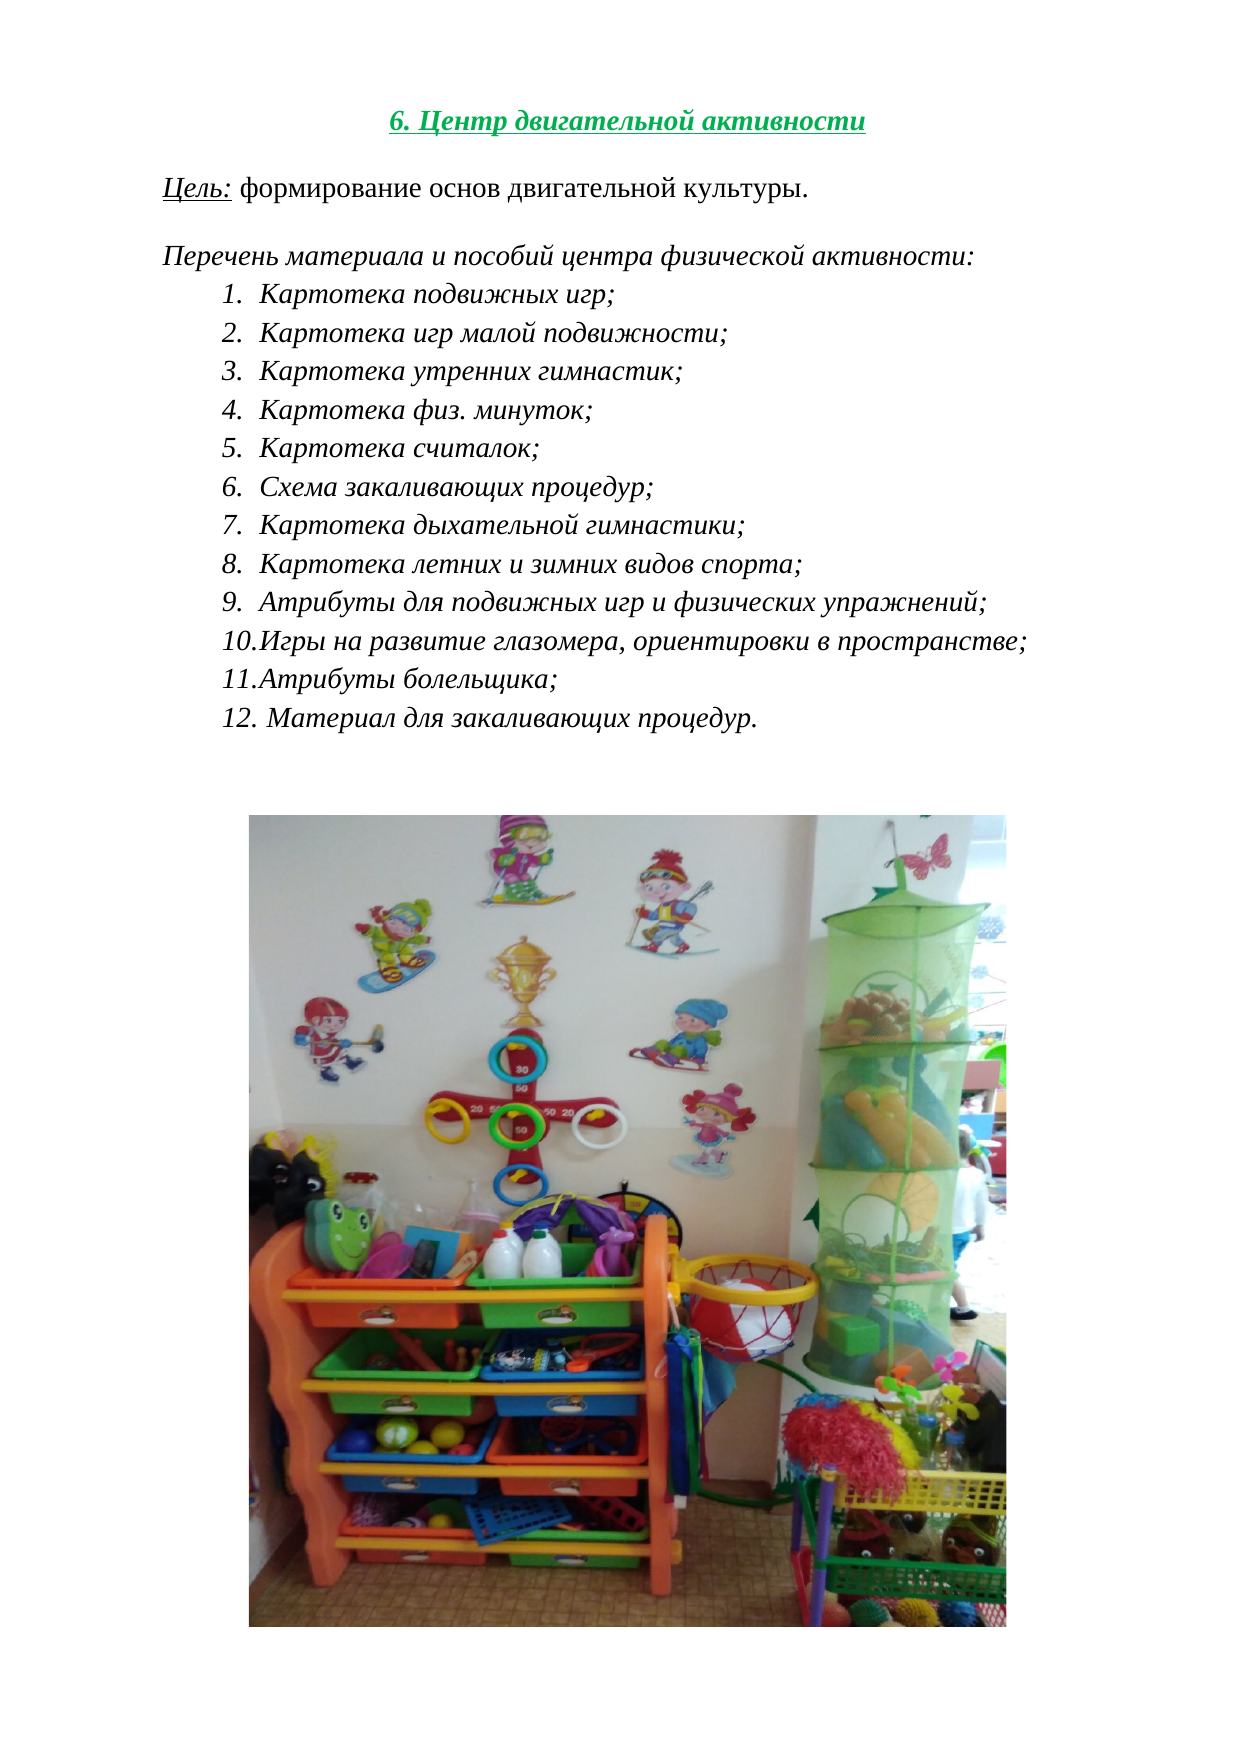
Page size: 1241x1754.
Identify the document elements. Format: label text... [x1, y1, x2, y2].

text Цель: формирование основ двигательной культуры. [103, 171, 1152, 204]
list Схема закаливающих процедур; [222, 469, 1152, 502]
list Картотека считалок; [222, 430, 1152, 464]
list Картотека подвижных игр; [222, 276, 1152, 310]
list Картотека дыхательной гимнастики; [222, 507, 1152, 541]
list Картотека физ. минуток; [222, 392, 1152, 425]
list Атрибуты для подвижных игр и физических упражнений; [222, 584, 1152, 618]
list Картотека летних и зимних видов спорта; [222, 546, 1152, 579]
text 6. Центр двигательной активности [103, 103, 1152, 137]
list Атрибуты болельщика; [222, 662, 1152, 695]
list Картотека игр малой подвижности; [222, 315, 1152, 348]
list Картотека утренних гимнастик; [222, 353, 1152, 387]
list Игры на развитие глазомера, ориентировки в пространстве; [222, 623, 1152, 657]
list Материал для закаливающих процедур. [222, 700, 1152, 734]
text Перечень материала и пособий центра физической активности: [162, 238, 1152, 271]
picture [248, 815, 1007, 1627]
